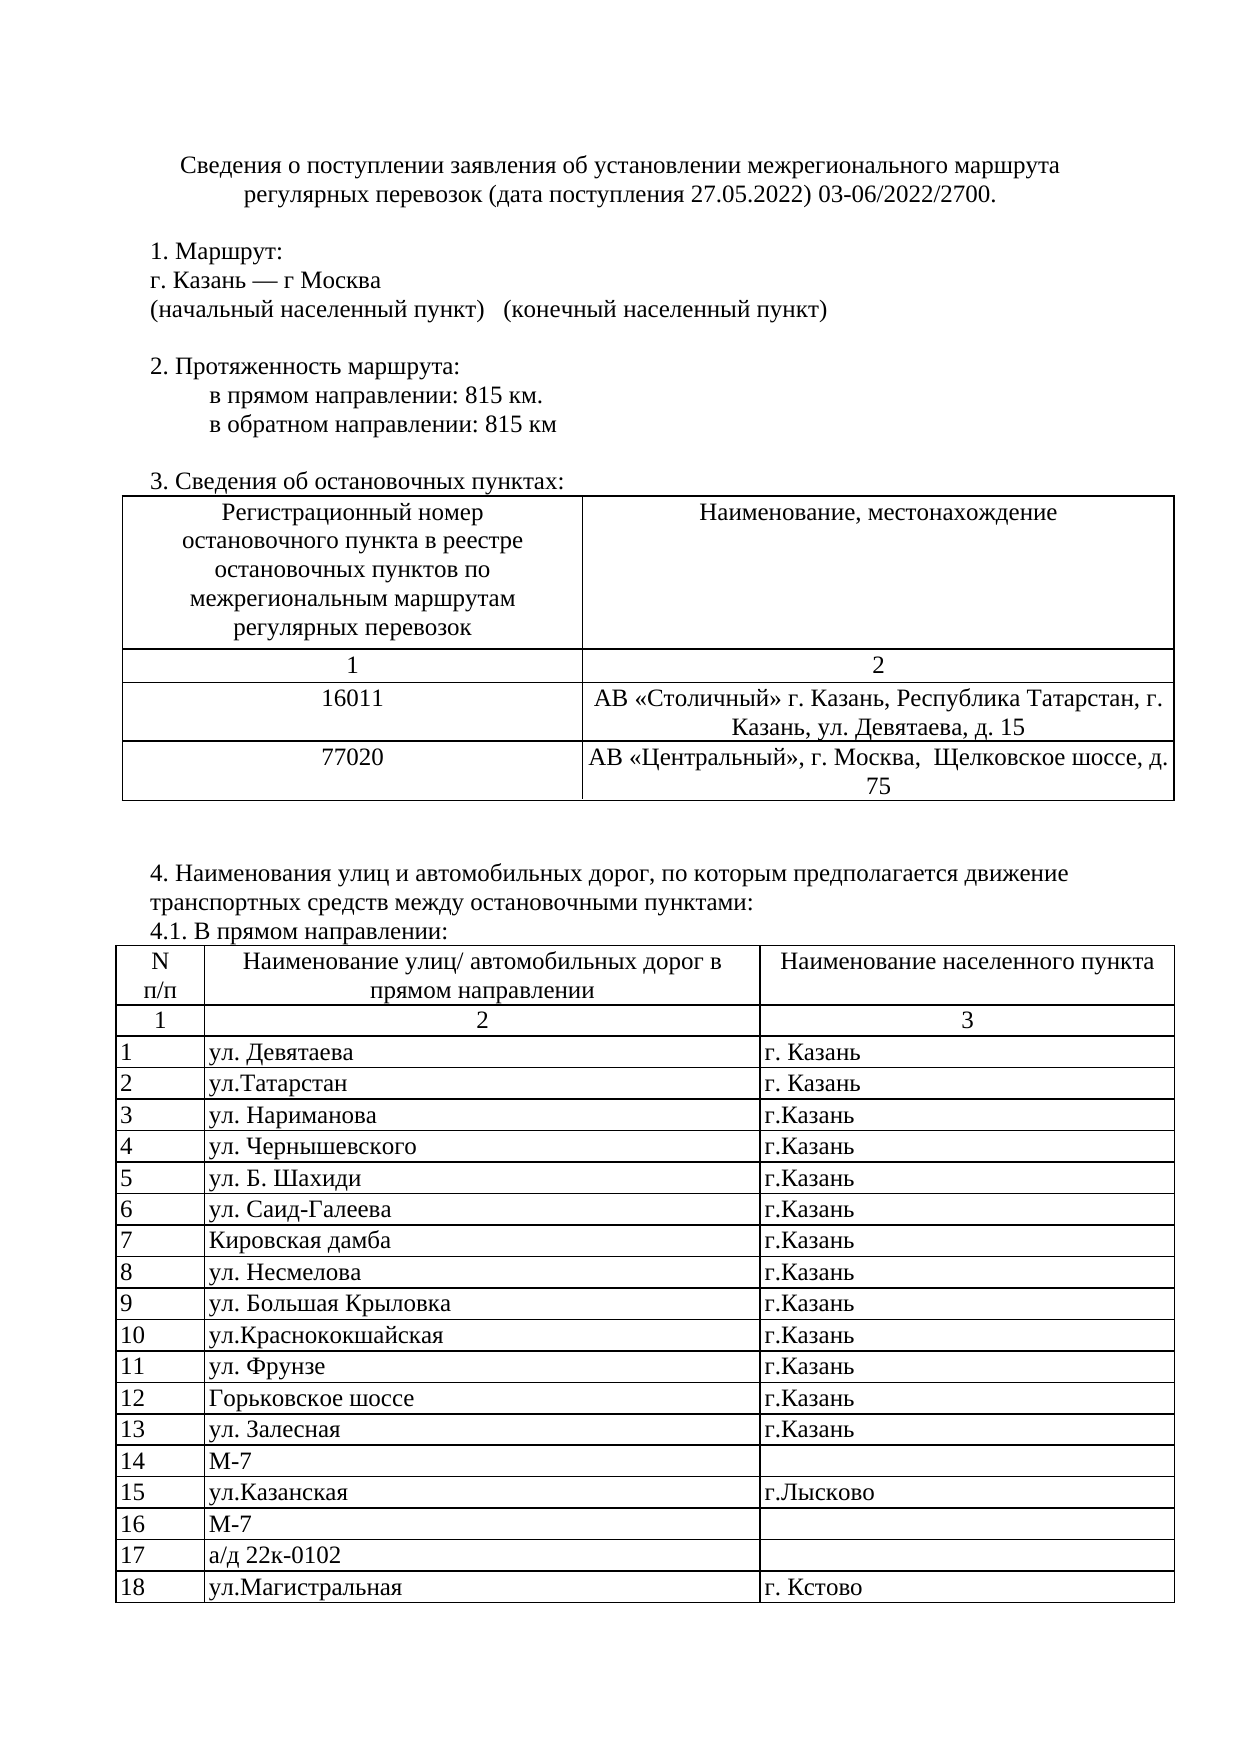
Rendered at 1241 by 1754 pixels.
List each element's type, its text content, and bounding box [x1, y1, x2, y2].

table_cell 18 [117, 1572, 204, 1602]
table_cell ул. Чернышевского [205, 1131, 759, 1161]
table_cell 8 [117, 1257, 204, 1287]
table_cell ул.Казанская [205, 1477, 759, 1507]
table_header N п/п [117, 946, 204, 1004]
table_cell г. Кстово [761, 1572, 1174, 1602]
table_cell [761, 1446, 1174, 1476]
table_cell 16011 [123, 683, 582, 740]
table_cell 3 [761, 1006, 1174, 1035]
table_cell г.Казань [761, 1257, 1174, 1287]
text в прямом направлении: 815 км. [150, 380, 1090, 409]
table_cell М-7 [205, 1446, 759, 1476]
table_cell [761, 1540, 1174, 1570]
table_cell 9 [117, 1289, 204, 1318]
table_cell ул.Магистральная [205, 1572, 759, 1602]
table_cell 77020 [123, 742, 582, 799]
table_cell 17 [117, 1540, 204, 1570]
table_cell г.Казань [761, 1226, 1174, 1256]
table_cell 6 [117, 1194, 204, 1224]
table_cell 13 [117, 1415, 204, 1444]
table_cell АВ «Центральный», г. Москва, Щелковское шоссе, д. 75 [583, 742, 1173, 799]
table_cell г.Казань [761, 1131, 1174, 1161]
table_cell 2 [583, 650, 1173, 681]
table_cell 4 [117, 1131, 204, 1161]
table_cell г.Казань [761, 1194, 1174, 1224]
table_cell г.Лысково [761, 1477, 1174, 1507]
table_cell ул. Девятаева [205, 1037, 759, 1067]
table_cell 1 [123, 650, 582, 681]
table_cell 5 [117, 1163, 204, 1193]
table_cell а/д 22к-0102 [205, 1540, 759, 1570]
table_cell г.Казань [761, 1415, 1174, 1444]
table_cell [761, 1509, 1174, 1539]
table_cell Горьковское шоссе [205, 1383, 759, 1413]
table_cell ул. Фрунзе [205, 1352, 759, 1381]
text Сведения о поступлении заявления об установлении межрегионального маршрута регулярных перевозок (дата поступления 27.05.2022) 03-06/2022/2700. [150, 150, 1090, 207]
table_cell г.Казань [761, 1383, 1174, 1413]
table_cell 2 [205, 1006, 759, 1035]
text 3. Сведения об остановочных пунктах: [150, 466, 1090, 495]
table_cell Кировская дамба [205, 1226, 759, 1256]
table_cell 12 [117, 1383, 204, 1413]
table_cell ул. Большая Крыловка [205, 1289, 759, 1318]
table_cell г.Казань [761, 1163, 1174, 1193]
text г. Казань — г Москва [150, 265, 1090, 294]
table_header Регистрационный номер остановочного пункта в реестре остановочных пунктов по межрегиональным маршрутам регулярных перевозок [123, 497, 582, 648]
table_cell г.Казань [761, 1352, 1174, 1381]
table_header Наименование, местонахождение [583, 497, 1173, 648]
table_cell 11 [117, 1352, 204, 1381]
text 2. Протяженность маршрута: [150, 351, 1090, 380]
table_cell г. Казань [761, 1037, 1174, 1067]
table_cell 10 [117, 1320, 204, 1350]
table_cell М-7 [205, 1509, 759, 1539]
table_cell ул. Залесная [205, 1415, 759, 1444]
table_cell г. Казань [761, 1068, 1174, 1098]
text в обратном направлении: 815 км [150, 409, 1090, 437]
table_cell 1 [117, 1006, 204, 1035]
table_header Наименование улиц/ автомобильных дорог в прямом направлении [205, 946, 759, 1004]
table_cell ул. Б. Шахиди [205, 1163, 759, 1193]
table_cell ул. Несмелова [205, 1257, 759, 1287]
table_cell 14 [117, 1446, 204, 1476]
table_cell г.Казань [761, 1100, 1174, 1130]
table_cell 15 [117, 1477, 204, 1507]
table_cell ул.Краснококшайская [205, 1320, 759, 1350]
table_cell 2 [117, 1068, 204, 1098]
text (начальный населенный пункт) (конечный населенный пункт) [150, 294, 1090, 322]
text 4.1. В прямом направлении: [150, 916, 1090, 945]
table_header Наименование населенного пункта [761, 946, 1174, 1004]
text 4. Наименования улиц и автомобильных дорог, по которым предполагается движение транспортных средств между остановочными пунктами: [150, 858, 1090, 916]
table_cell 7 [117, 1226, 204, 1256]
table_cell ул.Татарстан [205, 1068, 759, 1098]
table_cell г.Казань [761, 1289, 1174, 1318]
table_cell 3 [117, 1100, 204, 1130]
table_cell ул. Саид-Галеева [205, 1194, 759, 1224]
table_cell 16 [117, 1509, 204, 1539]
table_cell г.Казань [761, 1320, 1174, 1350]
table_cell ул. Нариманова [205, 1100, 759, 1130]
table_cell 1 [117, 1037, 204, 1067]
table_cell АВ «Столичный» г. Казань, Республика Татарстан, г. Казань, ул. Девятаева, д. 15 [583, 683, 1173, 740]
text 1. Маршрут: [150, 236, 1090, 265]
